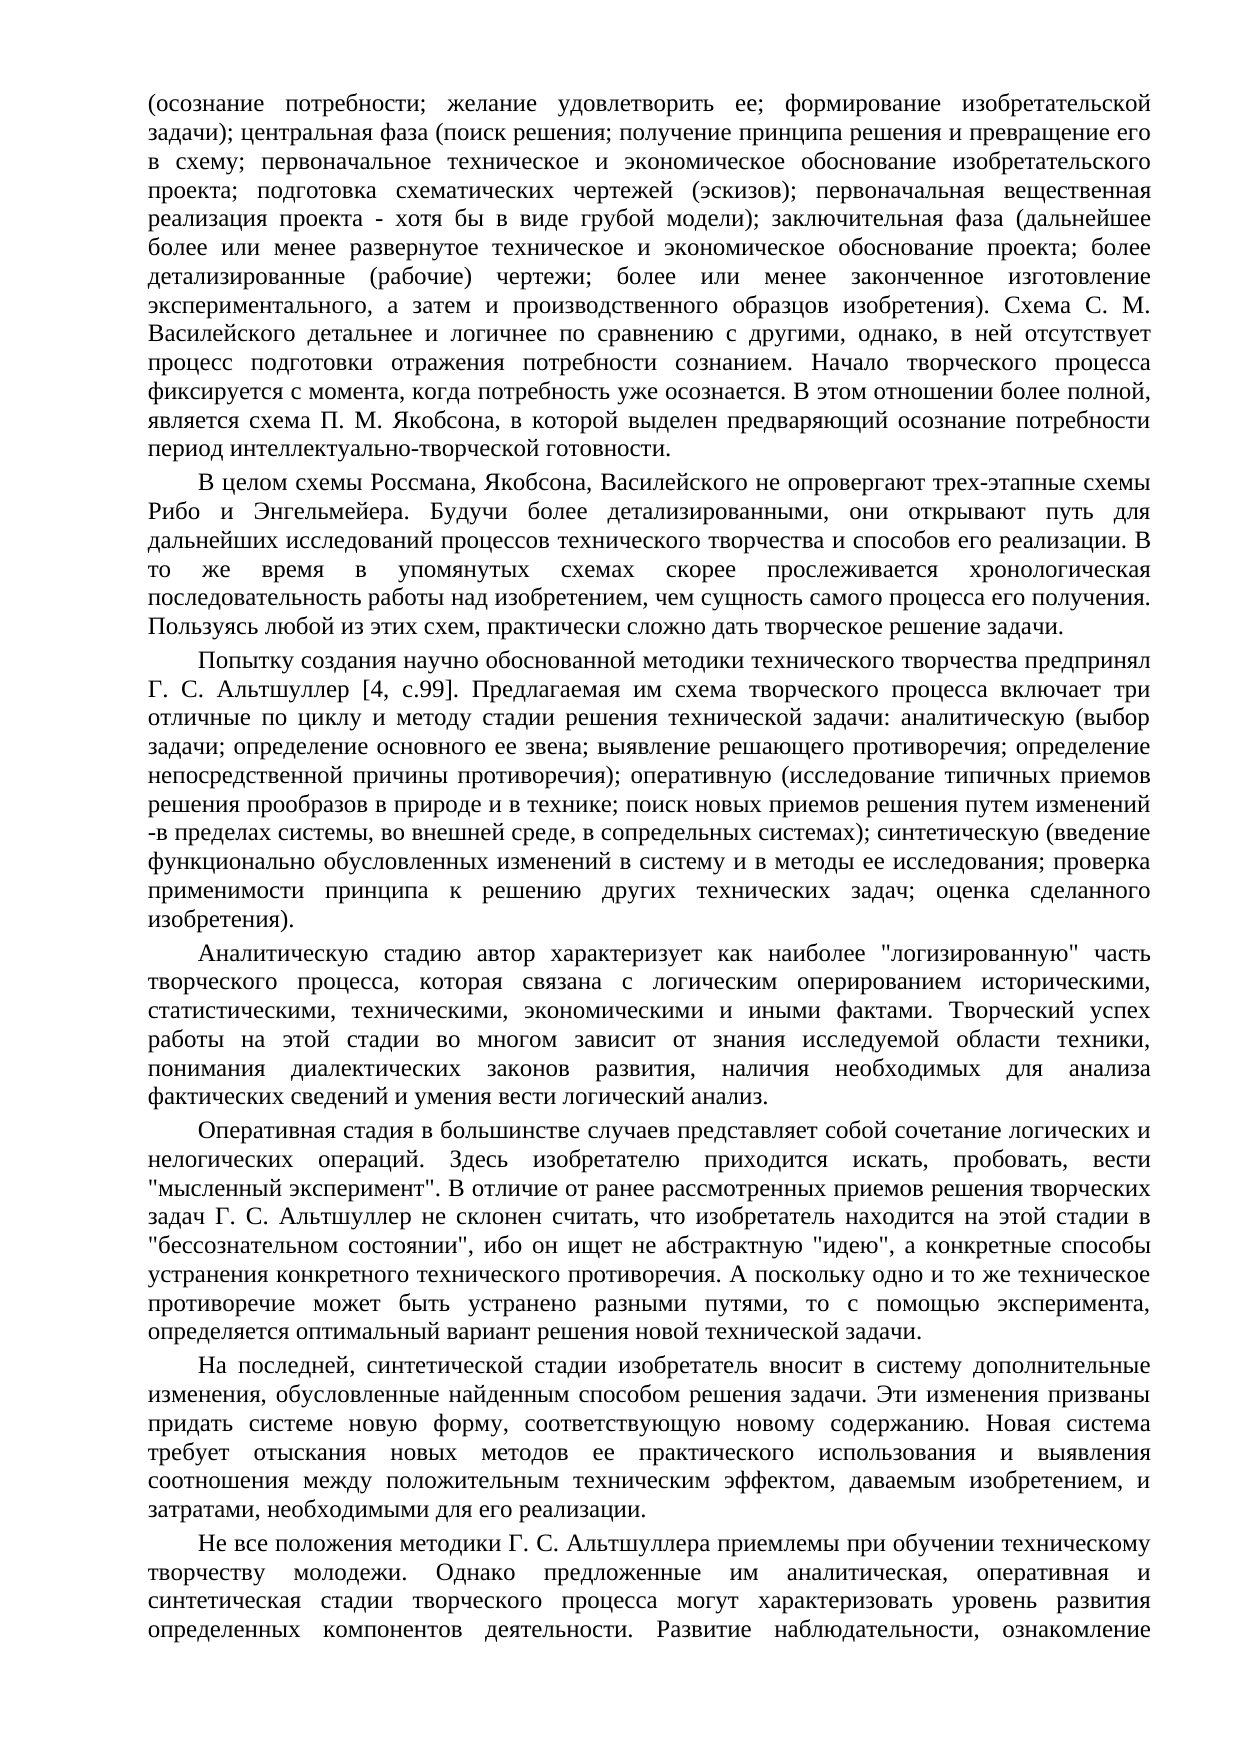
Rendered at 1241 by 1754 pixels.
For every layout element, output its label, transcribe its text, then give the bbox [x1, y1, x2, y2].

text В целом схемы Россмана, Якобсона, Василейского не опровергают трех-этапные схемы Рибо и Энгельмейера. Будучи более детализированными, они открывают путь для дальнейших исследований процессов технического творчества и способов его реализации. В то же время в упомянутых схемах скорее прослеживается хронологическая последовательность работы над изобретением, чем сущность самого процесса его получения. Пользуясь любой из этих схем, практически сложно дать творческое решение задачи. [148, 467, 1152, 640]
text Попытку создания научно обоснованной методики технического творчества предпринял Г. С. Альтшуллер [4, с.99]. Предлагаемая им схема творческого процесса включает три отличные по циклу и методу стадии решения технической задачи: аналитическую (выбор задачи; определение основного ее звена; выявление решающего противоречия; определение непосредственной причины противоречия); оперативную (исследование типичных приемов решения прообразов в природе и в технике; поиск новых приемов решения путем изменений -в пределах системы, во внешней среде, в сопредельных системах); синтетическую (введение функционально обусловленных изменений в систему и в методы ее исследования; проверка применимости принципа к решению других технических задач; оценка сделанного изобретения). [148, 645, 1152, 932]
text Аналитическую стадию автор характеризует как наиболее "логизированную" часть творческого процесса, которая связана с логическим оперированием историческими, статистическими, техническими, экономическими и иными фактами. Творческий успех работы на этой стадии во многом зависит от знания исследуемой области техники, понимания диалектических законов развития, наличия необходимых для анализа фактических сведений и умения вести логический анализ. [148, 938, 1152, 1110]
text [148, 88, 1152, 462]
text На последней, синтетической стадии изобретатель вносит в систему дополнительные изменения, обусловленные найденным способом решения задачи. Эти изменения призваны придать системе новую форму, соответствующую новому содержанию. Новая система требует отыскания новых методов ее практического использования и выявления соотношения между положительным техническим эффектом, даваемым изобретением, и затратами, необходимыми для его реализации. [148, 1350, 1152, 1523]
text Оперативная стадия в большинстве случаев представляет собой сочетание логических и нелогических операций. Здесь изобретателю приходится искать, пробовать, вести "мысленный эксперимент". В отличие от ранее рассмотренных приемов решения творческих задач Г. С. Альтшуллер не склонен считать, что изобретатель находится на этой стадии в "бессознательном состоянии", ибо он ищет не абстрактную "идею", а конкретные способы устранения конкретного технического противоречия. А поскольку одно и то же техническое противоречие может быть устранено разными путями, то с помощью эксперимента, определяется оптимальный вариант решения новой технической задачи. [148, 1115, 1152, 1345]
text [148, 1528, 1152, 1643]
